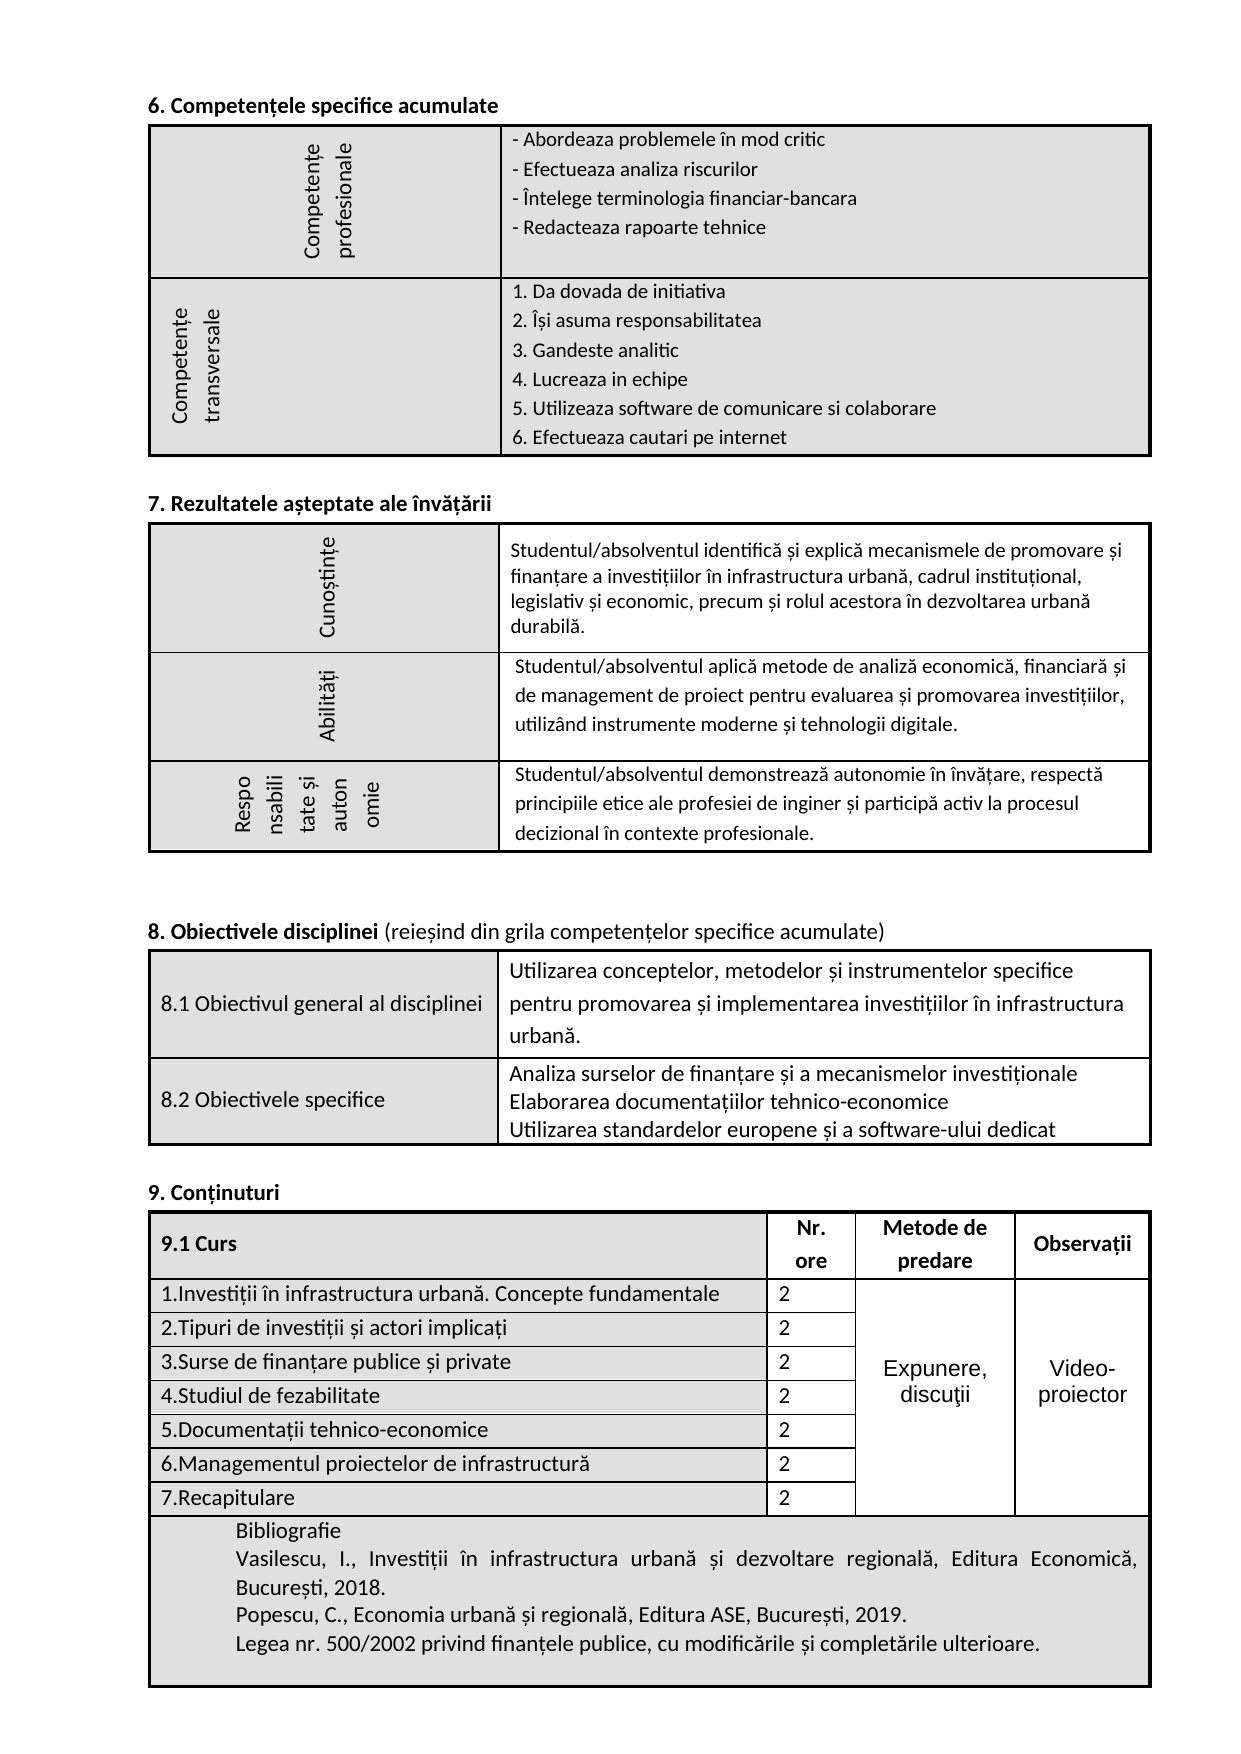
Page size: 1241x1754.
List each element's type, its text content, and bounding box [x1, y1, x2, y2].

table_cell Analiza surselor de finanțare și a mecanismelor investiționale Elaborarea documentațiilor tehnico-economice Utilizarea standardelor europene și a software-ului dedicat [499, 1059, 1149, 1143]
table_cell 6.Managementul proiectelor de infrastructură [151, 1449, 766, 1481]
table_header Observații [1016, 1214, 1148, 1278]
table_cell 4.Studiul de fezabilitate [151, 1381, 766, 1413]
table_cell 2 [768, 1483, 855, 1515]
text 8. Obiectivele disciplinei (reieșind din grila competențelor specifice acumulate) [148, 917, 1152, 945]
table_cell 2 [768, 1381, 855, 1413]
table_header Cunoștințe [151, 525, 498, 652]
text 9. Conținuturi [148, 1178, 1152, 1206]
table_cell Studentul/absolventul aplică metode de analiză economică, financiară și de management de proiect pentru evaluarea și promovarea investițiilor, utilizând instrumente moderne și tehnologii digitale. [500, 653, 1148, 760]
table_cell Expunere, discuţii [856, 1280, 1014, 1515]
table_cell Competențe transversale [151, 279, 500, 454]
text 7. Rezultatele așteptate ale învățării [148, 489, 1152, 517]
table_header Nr. ore [768, 1214, 855, 1278]
table_header 8.1 Obiectivul general al disciplinei [151, 952, 497, 1057]
table_cell Responsabilitate și autonomie [151, 762, 498, 849]
text 6. Competențele specifice acumulate [148, 91, 1152, 119]
table_cell Video-proiector [1016, 1280, 1148, 1515]
table_cell 3.Surse de finanțare publice și private [151, 1347, 766, 1379]
table_cell Bibliografie Vasilescu, I., Investiții în infrastructura urbană și dezvoltare regională, Editura Economică, București, 2018. Popescu, C., Economia urbană și regională, Editura ASE, București, 2019. Legea nr. 500/2002 privind finanțele publice, cu modificările și completările ulterioare. [151, 1517, 1148, 1685]
table_header Metode de predare [856, 1214, 1014, 1278]
table_cell 1. Da dovada de initiativa 2. Își asuma responsabilitatea 3. Gandeste analitic 4. Lucreaza in echipe 5. Utilizeaza software de comunicare si colaborare 6. Efectueaza cautari pe internet [502, 279, 1148, 454]
table_cell 5.Documentații tehnico-economice [151, 1415, 766, 1447]
table_cell 2 [768, 1280, 855, 1312]
table_header Competențe profesionale [151, 127, 500, 277]
table_cell 2.Tipuri de investiții și actori implicați [151, 1313, 766, 1346]
table_cell Abilități [151, 653, 498, 760]
table_header 9.1 Curs [151, 1214, 766, 1278]
table_header - Abordeaza problemele în mod critic - Efectueaza analiza riscurilor - Întelege terminologia financiar-bancara - Redacteaza rapoarte tehnice [502, 127, 1148, 277]
table_cell 2 [768, 1449, 855, 1481]
table_cell 7.Recapitulare [151, 1483, 766, 1515]
table_cell 1.Investiții în infrastructura urbană. Concepte fundamentale [151, 1280, 766, 1312]
table_cell 2 [768, 1313, 855, 1346]
table_cell Studentul/absolventul demonstrează autonomie în învățare, respectă principiile etice ale profesiei de inginer și participă activ la procesul decizional în contexte profesionale. [500, 762, 1148, 849]
table_cell 8.2 Obiectivele specifice [151, 1059, 497, 1143]
table_header Studentul/absolventul identifică și explică mecanismele de promovare și finanțare a investițiilor în infrastructura urbană, cadrul instituțional, legislativ și economic, precum și rolul acestora în dezvoltarea urbană durabilă. [500, 525, 1148, 652]
table_header Utilizarea conceptelor, metodelor și instrumentelor specifice pentru promovarea și implementarea investițiilor în infrastructura urbană. [499, 952, 1149, 1057]
table_cell 2 [768, 1347, 855, 1379]
table_cell 2 [768, 1415, 855, 1447]
